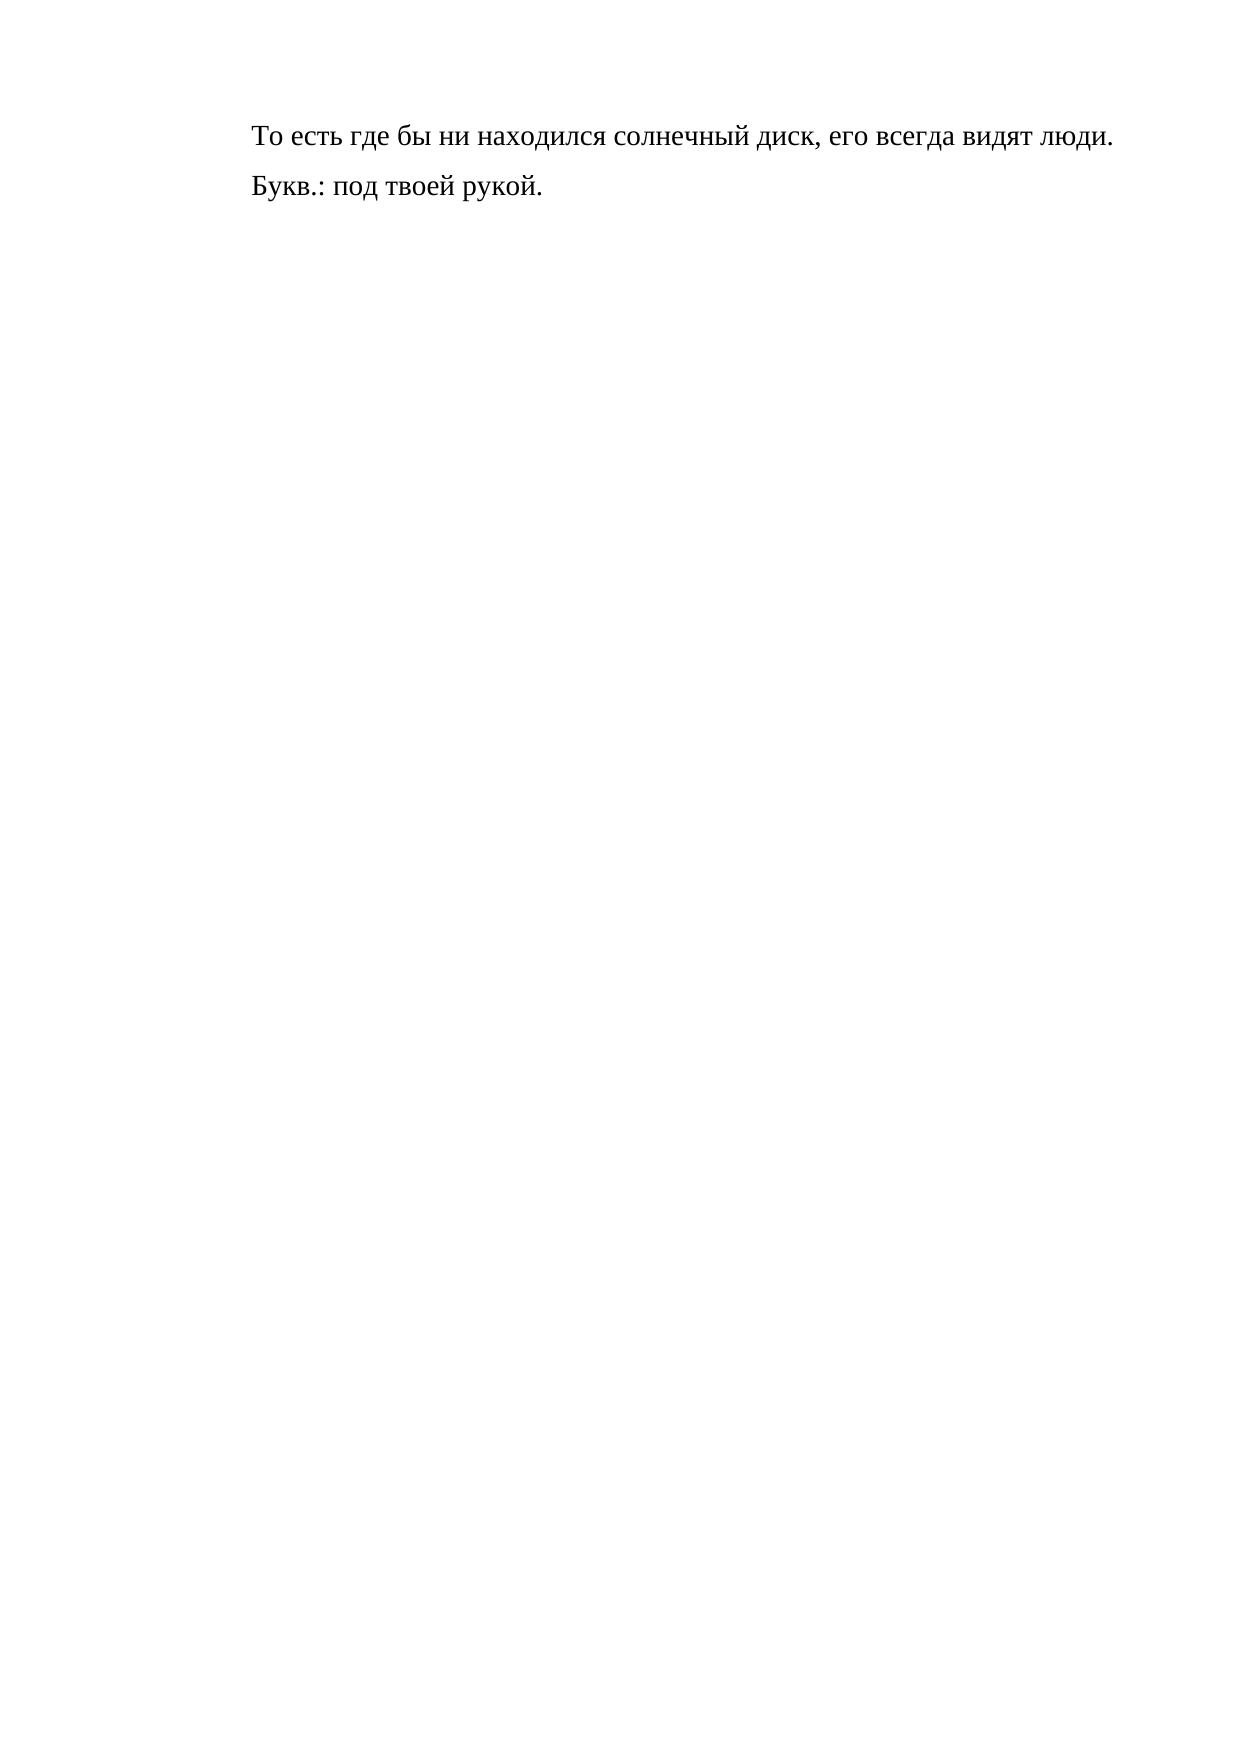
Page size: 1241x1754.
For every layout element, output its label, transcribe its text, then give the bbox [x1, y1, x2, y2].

text То есть где бы ни находился солнечный диск, его всегда видят люди. [177, 118, 1152, 152]
text Букв.: под твоей рукой. [177, 168, 1152, 202]
